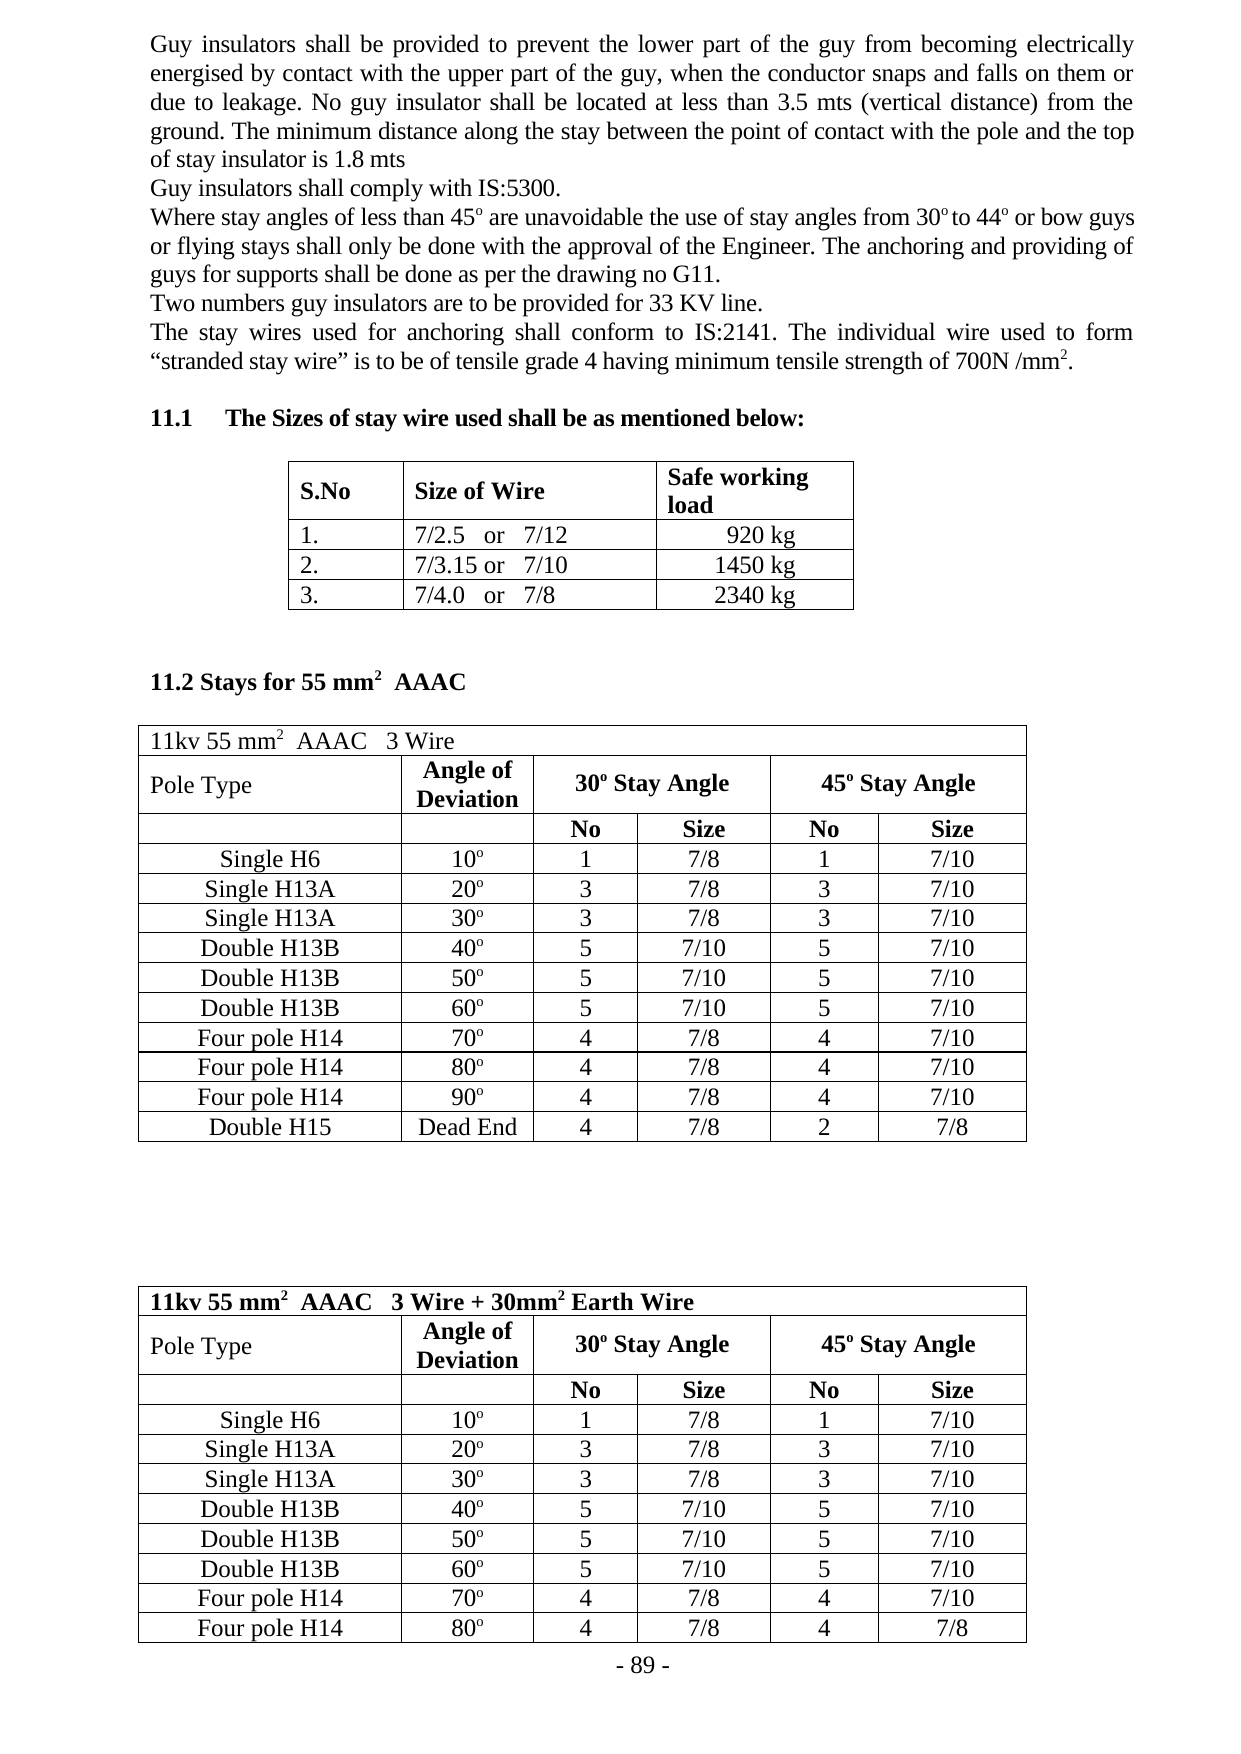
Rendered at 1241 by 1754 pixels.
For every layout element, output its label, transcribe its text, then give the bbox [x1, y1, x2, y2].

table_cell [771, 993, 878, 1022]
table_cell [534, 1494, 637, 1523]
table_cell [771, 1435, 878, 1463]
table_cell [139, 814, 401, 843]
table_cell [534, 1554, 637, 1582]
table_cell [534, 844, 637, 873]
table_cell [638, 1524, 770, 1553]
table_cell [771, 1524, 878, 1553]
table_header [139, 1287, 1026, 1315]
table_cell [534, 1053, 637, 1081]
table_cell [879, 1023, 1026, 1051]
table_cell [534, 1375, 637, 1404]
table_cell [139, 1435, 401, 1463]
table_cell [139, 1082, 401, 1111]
text Guy insulators shall comply with IS:5300. [150, 173, 1135, 202]
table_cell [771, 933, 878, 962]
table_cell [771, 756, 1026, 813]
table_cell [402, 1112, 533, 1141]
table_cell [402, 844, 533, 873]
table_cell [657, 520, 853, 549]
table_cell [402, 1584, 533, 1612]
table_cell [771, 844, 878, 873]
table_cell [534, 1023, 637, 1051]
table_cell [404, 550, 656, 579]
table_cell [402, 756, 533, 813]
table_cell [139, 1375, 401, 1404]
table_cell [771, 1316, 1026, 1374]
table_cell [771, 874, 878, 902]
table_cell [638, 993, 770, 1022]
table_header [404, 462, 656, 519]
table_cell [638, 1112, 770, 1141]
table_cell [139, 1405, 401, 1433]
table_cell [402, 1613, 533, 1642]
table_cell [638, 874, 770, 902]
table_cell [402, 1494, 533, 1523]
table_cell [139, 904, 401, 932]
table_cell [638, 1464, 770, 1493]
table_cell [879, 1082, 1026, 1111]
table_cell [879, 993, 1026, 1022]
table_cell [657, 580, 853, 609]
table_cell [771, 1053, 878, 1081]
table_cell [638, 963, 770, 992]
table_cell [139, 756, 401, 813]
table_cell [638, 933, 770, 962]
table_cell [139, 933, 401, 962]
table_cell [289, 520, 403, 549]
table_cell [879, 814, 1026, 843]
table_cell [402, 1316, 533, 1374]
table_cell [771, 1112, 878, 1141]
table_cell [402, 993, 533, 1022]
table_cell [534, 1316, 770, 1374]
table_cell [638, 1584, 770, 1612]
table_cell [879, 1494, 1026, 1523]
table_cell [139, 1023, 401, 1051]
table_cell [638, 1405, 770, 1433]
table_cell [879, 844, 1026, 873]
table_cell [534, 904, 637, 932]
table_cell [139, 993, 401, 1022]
text 11.2 Stays for 55 mm2 AAAC [150, 667, 1135, 696]
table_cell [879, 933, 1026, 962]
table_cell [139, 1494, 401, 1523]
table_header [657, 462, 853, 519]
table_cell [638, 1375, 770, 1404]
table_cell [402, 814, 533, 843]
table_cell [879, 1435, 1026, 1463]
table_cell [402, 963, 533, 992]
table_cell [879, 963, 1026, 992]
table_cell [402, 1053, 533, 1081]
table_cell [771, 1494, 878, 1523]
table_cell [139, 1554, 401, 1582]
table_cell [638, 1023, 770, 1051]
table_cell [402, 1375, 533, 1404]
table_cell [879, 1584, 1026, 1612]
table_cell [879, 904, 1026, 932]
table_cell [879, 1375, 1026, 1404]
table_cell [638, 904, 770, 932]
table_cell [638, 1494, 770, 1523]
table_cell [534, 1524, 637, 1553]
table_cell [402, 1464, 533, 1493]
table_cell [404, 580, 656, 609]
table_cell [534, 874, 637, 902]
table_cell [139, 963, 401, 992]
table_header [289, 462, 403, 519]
text Two numbers guy insulators are to be provided for 33 KV line. [150, 288, 1135, 317]
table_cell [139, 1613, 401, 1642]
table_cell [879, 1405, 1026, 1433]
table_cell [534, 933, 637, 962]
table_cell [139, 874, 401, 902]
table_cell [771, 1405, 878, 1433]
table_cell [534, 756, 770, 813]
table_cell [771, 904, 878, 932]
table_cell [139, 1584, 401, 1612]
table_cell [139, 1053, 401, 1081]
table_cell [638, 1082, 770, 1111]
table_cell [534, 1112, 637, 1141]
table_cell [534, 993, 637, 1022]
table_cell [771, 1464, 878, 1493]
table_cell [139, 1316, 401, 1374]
text Where stay angles of less than 45o are unavoidable the use of stay angles from 30o to 44o or bow guys or flying stays shall only be done with the approval of the Engineer. The anchoring and providing of guys for supports shall be done as per the drawing no G11. [150, 202, 1135, 288]
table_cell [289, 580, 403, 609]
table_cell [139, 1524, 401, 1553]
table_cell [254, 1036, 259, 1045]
text The stay wires used for anchoring shall conform to IS:2141. The individual wire used to form “stranded stay wire” is to be of tensile grade 4 having minimum tensile strength of 700N /mm2. [150, 317, 1135, 374]
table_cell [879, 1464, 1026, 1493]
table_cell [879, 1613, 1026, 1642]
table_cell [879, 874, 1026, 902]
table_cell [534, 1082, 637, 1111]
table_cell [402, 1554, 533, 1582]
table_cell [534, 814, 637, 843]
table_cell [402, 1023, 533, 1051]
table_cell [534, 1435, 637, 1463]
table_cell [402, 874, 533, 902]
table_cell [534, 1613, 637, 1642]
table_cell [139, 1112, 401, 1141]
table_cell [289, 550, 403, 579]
text Guy insulators shall be provided to prevent the lower part of the guy from becoming electrically energised by contact with the upper part of the guy, when the conductor snaps and falls on them or due to leakage. No guy insulator shall be located at less than 3.5 mts (vertical distance) from the ground. The minimum distance along the stay between the point of contact with the pole and the top of stay insulator is 1.8 mts [150, 29, 1135, 173]
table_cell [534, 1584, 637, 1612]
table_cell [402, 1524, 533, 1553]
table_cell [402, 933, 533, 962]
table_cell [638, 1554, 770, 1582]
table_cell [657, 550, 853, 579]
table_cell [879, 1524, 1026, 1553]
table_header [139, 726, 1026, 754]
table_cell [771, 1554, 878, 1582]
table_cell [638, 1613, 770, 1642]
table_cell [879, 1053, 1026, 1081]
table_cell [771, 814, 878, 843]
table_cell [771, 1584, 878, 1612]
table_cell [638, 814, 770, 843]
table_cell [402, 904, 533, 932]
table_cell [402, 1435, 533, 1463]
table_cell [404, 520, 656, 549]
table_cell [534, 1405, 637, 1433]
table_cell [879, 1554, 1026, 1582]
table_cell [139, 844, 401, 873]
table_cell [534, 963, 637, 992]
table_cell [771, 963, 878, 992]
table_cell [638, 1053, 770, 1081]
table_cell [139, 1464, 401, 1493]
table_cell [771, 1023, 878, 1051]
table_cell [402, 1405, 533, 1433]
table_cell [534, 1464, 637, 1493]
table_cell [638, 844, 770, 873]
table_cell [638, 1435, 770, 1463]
text 11.1 The Sizes of stay wire used shall be as mentioned below: [150, 403, 1135, 432]
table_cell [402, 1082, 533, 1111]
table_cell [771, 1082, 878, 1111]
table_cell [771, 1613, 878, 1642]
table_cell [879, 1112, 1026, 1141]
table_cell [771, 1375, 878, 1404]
